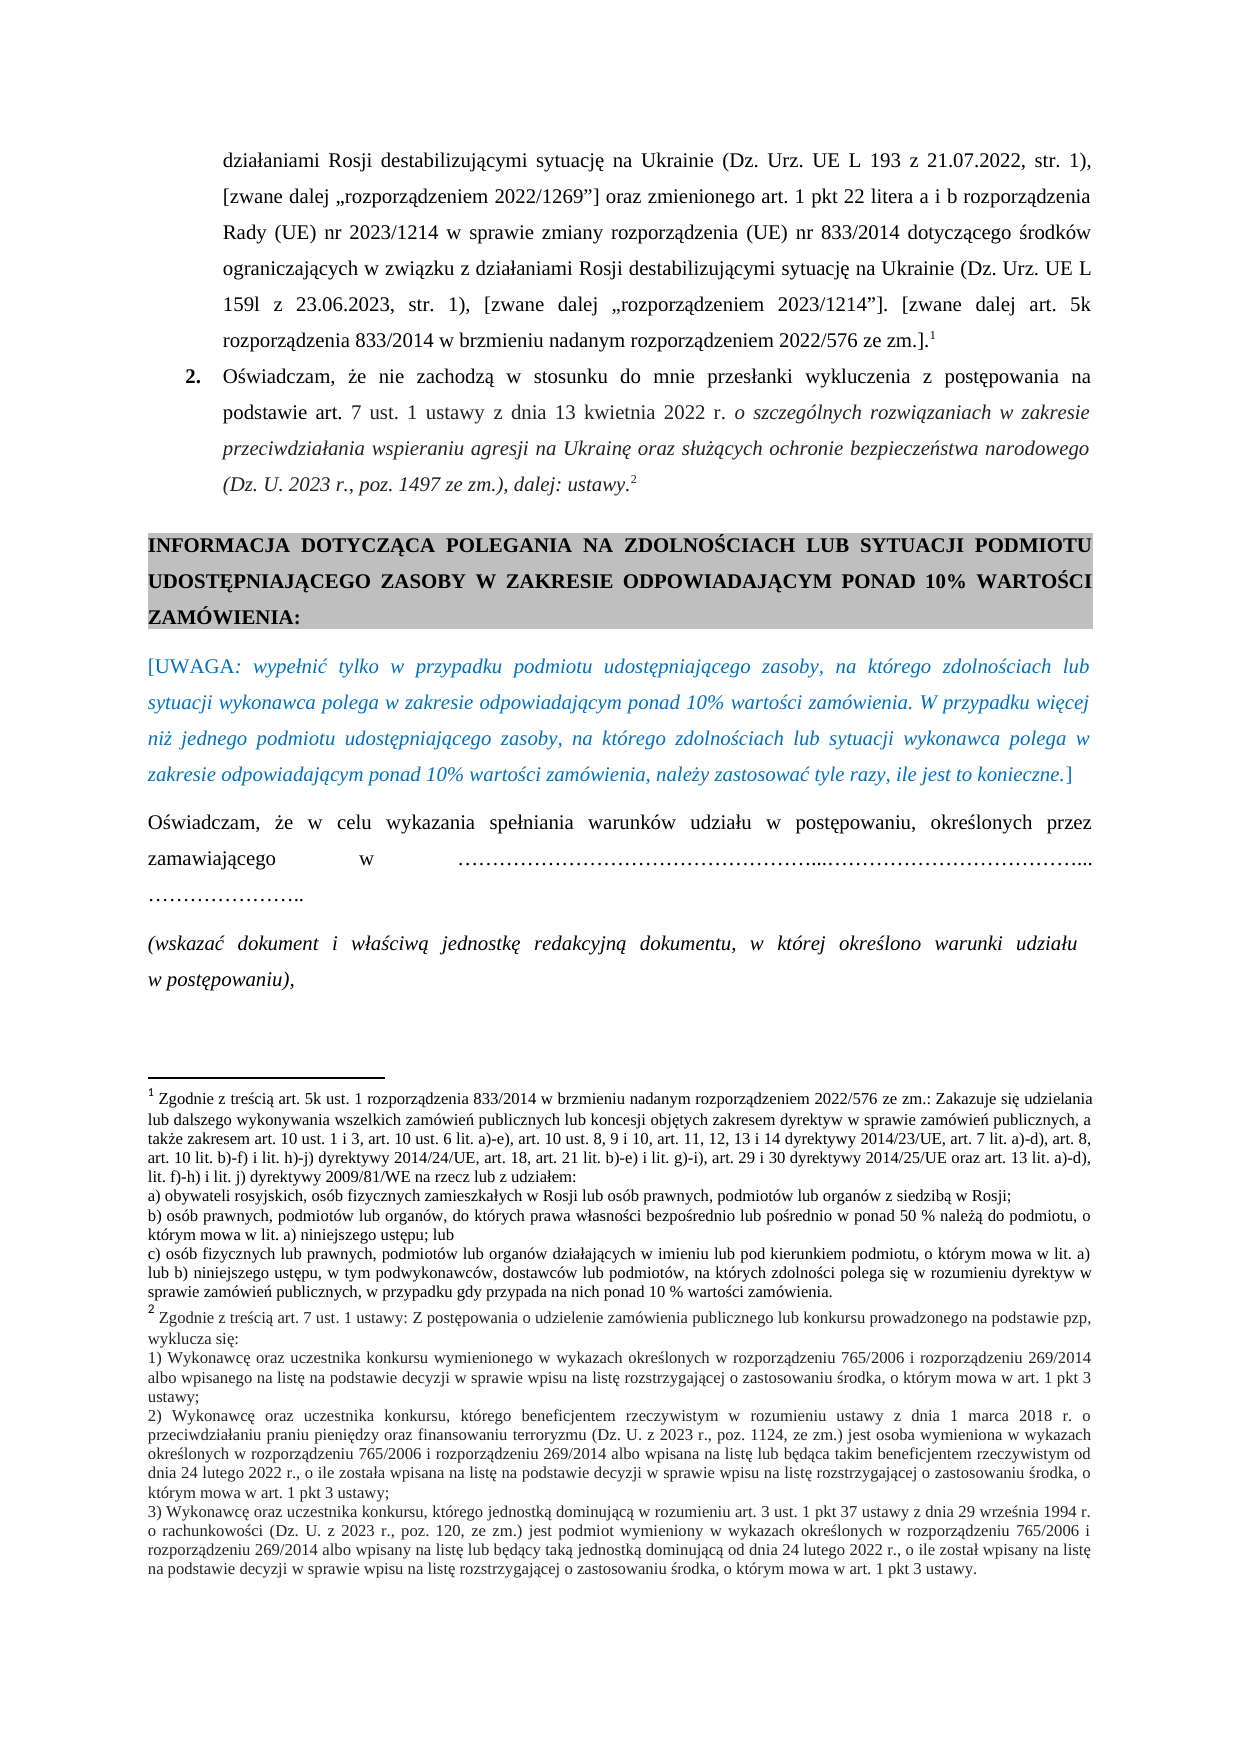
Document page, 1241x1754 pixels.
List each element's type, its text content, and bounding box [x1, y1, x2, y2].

text (wskazać dokument i właściwą jednostkę redakcyjną dokumentu, w której określono warunki udziału w postępowaniu), [148, 931, 1093, 991]
text [UWAGA: wypełnić tylko w przypadku podmiotu udostępniającego zasoby, na którego zdolnościach lub sytuacji wykonawca polega w zakresie odpowiadającym ponad 10% wartości zamówienia. W przypadku więcej niż jednego podmiotu udostępniającego zasoby, na którego zdolnościach lub sytuacji wykonawca polega w zakresie odpowiadającym ponad 10% wartości zamówienia, należy zastosować tyle razy, ile jest to konieczne.] [148, 654, 1093, 786]
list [185, 148, 1093, 352]
text INFORMACJA DOTYCZĄCA POLEGANIA NA ZDOLNOŚCIACH LUB SYTUACJI PODMIOTU UDOSTĘPNIAJĄCEGO ZASOBY W ZAKRESIE ODPOWIADAJĄCYM PONAD 10% WARTOŚCI ZAMÓWIENIA: [148, 533, 1093, 629]
list Oświadczam, że nie zachodzą w stosunku do mnie przesłanki wykluczenia z postępowania na podstawie art. 7 ust. 1 ustawy z dnia 13 kwietnia 2022 r. o szczególnych rozwiązaniach w zakresie przeciwdziałania wspieraniu agresji na Ukrainę oraz służących ochronie bezpieczeństwa narodowego (Dz. U. 2023 r., poz. 1497 ze zm.), dalej: ustawy. [185, 364, 1093, 496]
text Oświadczam, że w celu wykazania spełniania warunków udziału w postępowaniu, określonych przez zamawiającego w ……………………………………………...………………………………...………………….. [148, 810, 1093, 906]
